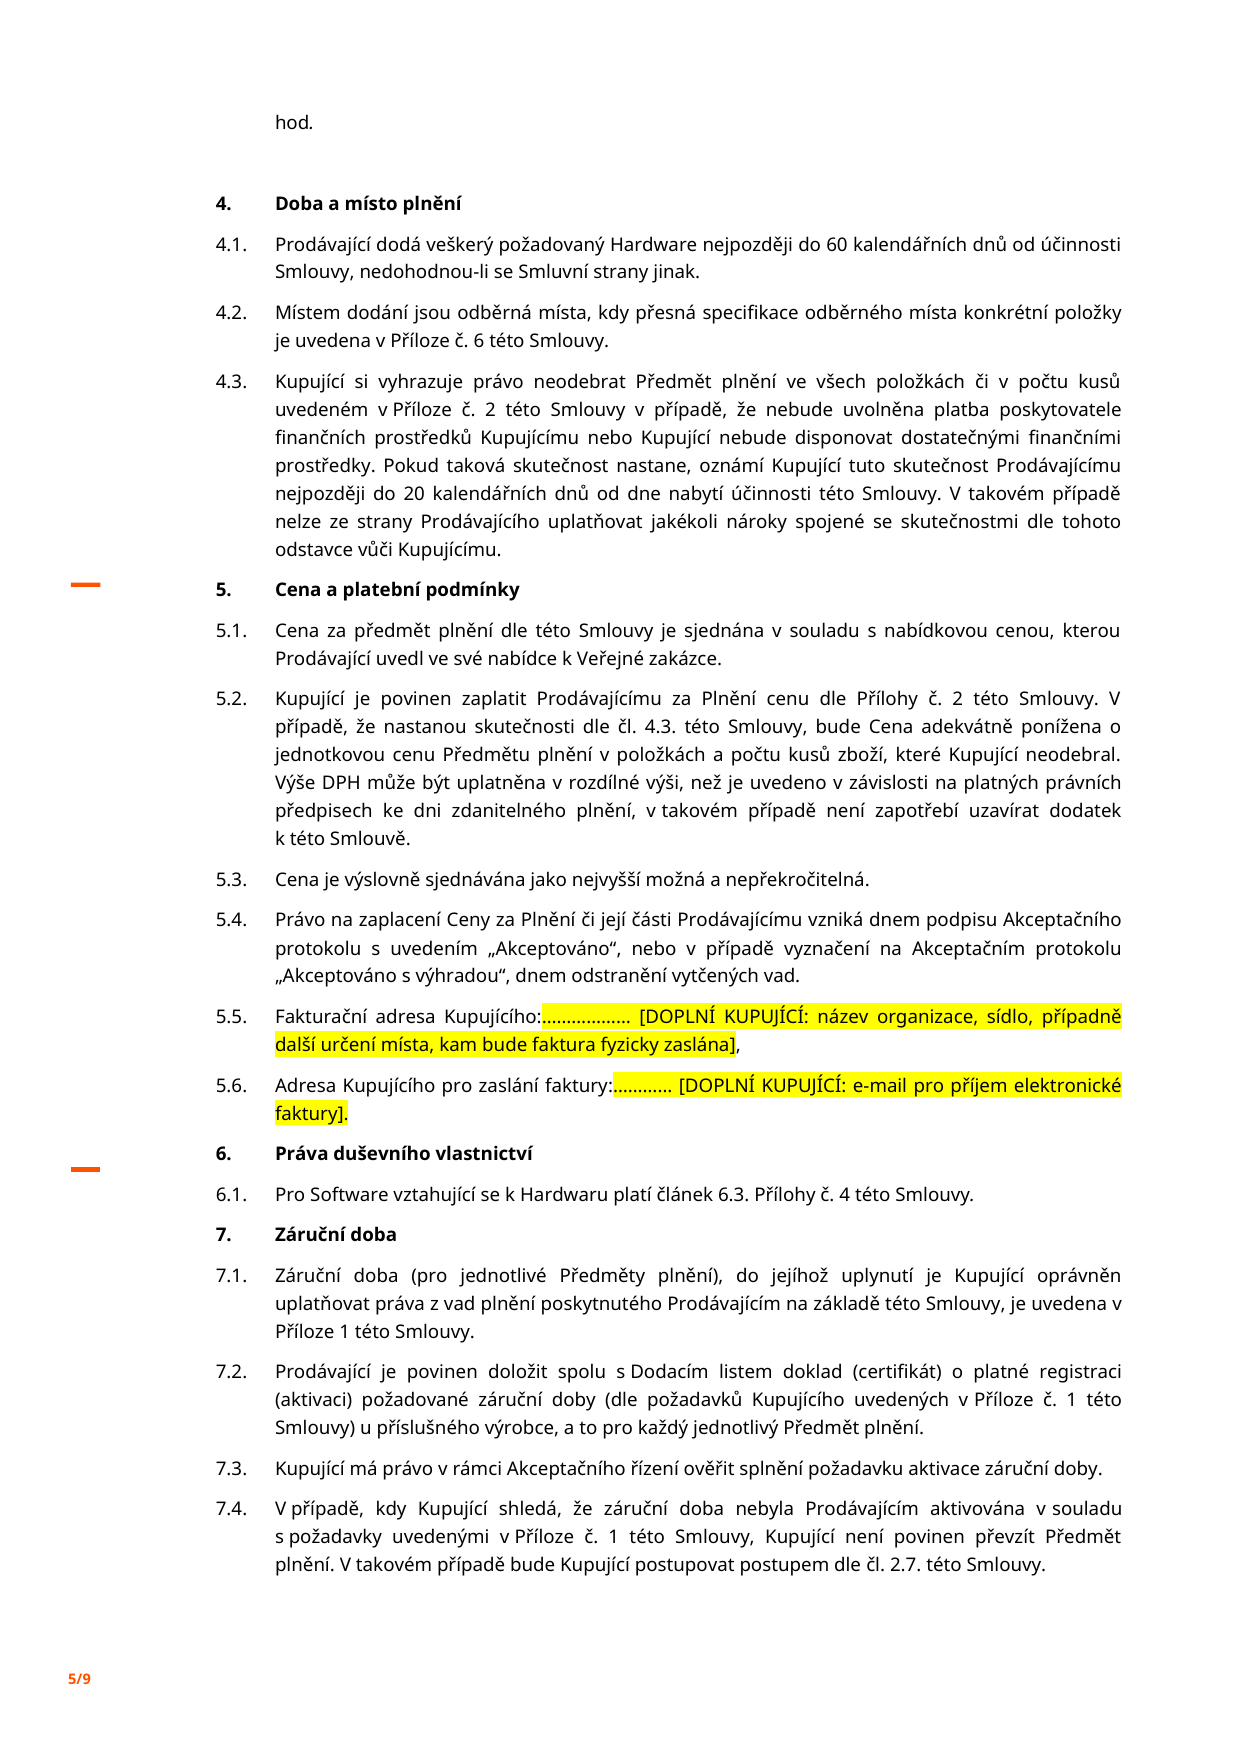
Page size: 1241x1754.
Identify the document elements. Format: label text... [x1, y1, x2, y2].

text Adresa Kupujícího pro zaslání faktury:………… [DOPLNÍ KUPUJÍCÍ: e-mail pro příjem elektronické faktury]. [216, 1072, 1122, 1125]
text Kupující je povinen zaplatit Prodávajícímu za Plnění cenu dle Přílohy č. 2 této Smlouvy. V případě, že nastanou skutečnosti dle čl. 4.3. této Smlouvy, bude Cena adekvátně ponížena o jednotkovou cenu Předmětu plnění v položkách a počtu kusů zboží, které Kupující neodebral. Výše DPH může být uplatněna v rozdílné výši, než je uvedeno v závislosti na platných právních předpisech ke dni zdanitelného plnění, v takovém případě není zapotřebí uzavírat dodatek k této Smlouvě. [216, 686, 1122, 851]
text V případě, kdy Kupující shledá, že záruční doba nebyla Prodávajícím aktivována v souladu s požadavky uvedenými v Příloze č. 1 této Smlouvy, Kupující není povinen převzít Předmět plnění. V takovém případě bude Kupující postupovat postupem dle čl. 2.7. této Smlouvy. [216, 1496, 1122, 1577]
text Záruční doba (pro jednotlivé Předměty plnění), do jejíhož uplynutí je Kupující oprávněn uplatňovat práva z vad plnění poskytnutého Prodávajícím na základě této Smlouvy, je uvedena v Příloze 1 této Smlouvy. [216, 1262, 1122, 1343]
text Pro Software vztahující se k Hardwaru platí článek 6.3. Přílohy č. 4 této Smlouvy. [216, 1181, 1122, 1206]
text Fakturační adresa Kupujícího:……………… [DOPLNÍ KUPUJÍCÍ: název organizace, sídlo, případně další určení místa, kam bude faktura fyzicky zaslána], [216, 1003, 1122, 1057]
text Kupující si vyhrazuje právo neodebrat Předmět plnění ve všech položkách či v počtu kusů uvedeném v Příloze č. 2 této Smlouvy v případě, že nebude uvolněna platba poskytovatele finančních prostředků Kupujícímu nebo Kupující nebude disponovat dostatečnými finančními prostředky. Pokud taková skutečnost nastane, oznámí Kupující tuto skutečnost Prodávajícímu nejpozději do 20 kalendářních dnů od dne nabytí účinnosti této Smlouvy. V takovém případě nelze ze strany Prodávajícího uplatňovat jakékoli nároky spojené se skutečnostmi dle tohoto odstavce vůči Kupujícímu. [216, 368, 1122, 562]
text Místem dodání jsou odběrná místa, kdy přesná specifikace odběrného místa konkrétní položky je uvedena v Příloze č. 6 této Smlouvy. [216, 299, 1122, 353]
text Právo na zaplacení Ceny za Plnění či její části Prodávajícímu vzniká dnem podpisu Akceptačního protokolu s uvedením „Akceptováno“, nebo v případě vyznačení na Akceptačním protokolu „Akceptováno s výhradou“, dnem odstranění vytčených vad. [216, 907, 1122, 988]
text Doba a místo plnění [216, 190, 1122, 216]
text Cena za předmět plnění dle této Smlouvy je sjednána v souladu s nabídkovou cenou, kterou Prodávající uvedl ve své nabídce k Veřejné zakázce. [216, 617, 1122, 671]
text Kupující má právo v rámci Akceptačního řízení ověřit splnění požadavku aktivace záruční doby. [216, 1455, 1122, 1481]
text Prodávající dodá veškerý požadovaný Hardware nejpozději do 60 kalendářních dnů od účinnosti Smlouvy, nedohodnou-li se Smluvní strany jinak. [216, 231, 1122, 284]
text Cena a platební podmínky [216, 577, 1122, 602]
text Prodávající je povinen doložit spolu s Dodacím listem doklad (certifikát) o platné registraci (aktivaci) požadované záruční doby (dle požadavků Kupujícího uvedených v Příloze č. 1 této Smlouvy) u příslušného výrobce, a to pro každý jednotlivý Předmět plnění. [216, 1358, 1122, 1440]
text Záruční doba [216, 1221, 1122, 1247]
text Práva duševního vlastnictví [216, 1140, 1122, 1166]
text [216, 109, 1122, 135]
text Cena je výslovně sjednávána jako nejvyšší možná a nepřekročitelná. [216, 866, 1122, 892]
